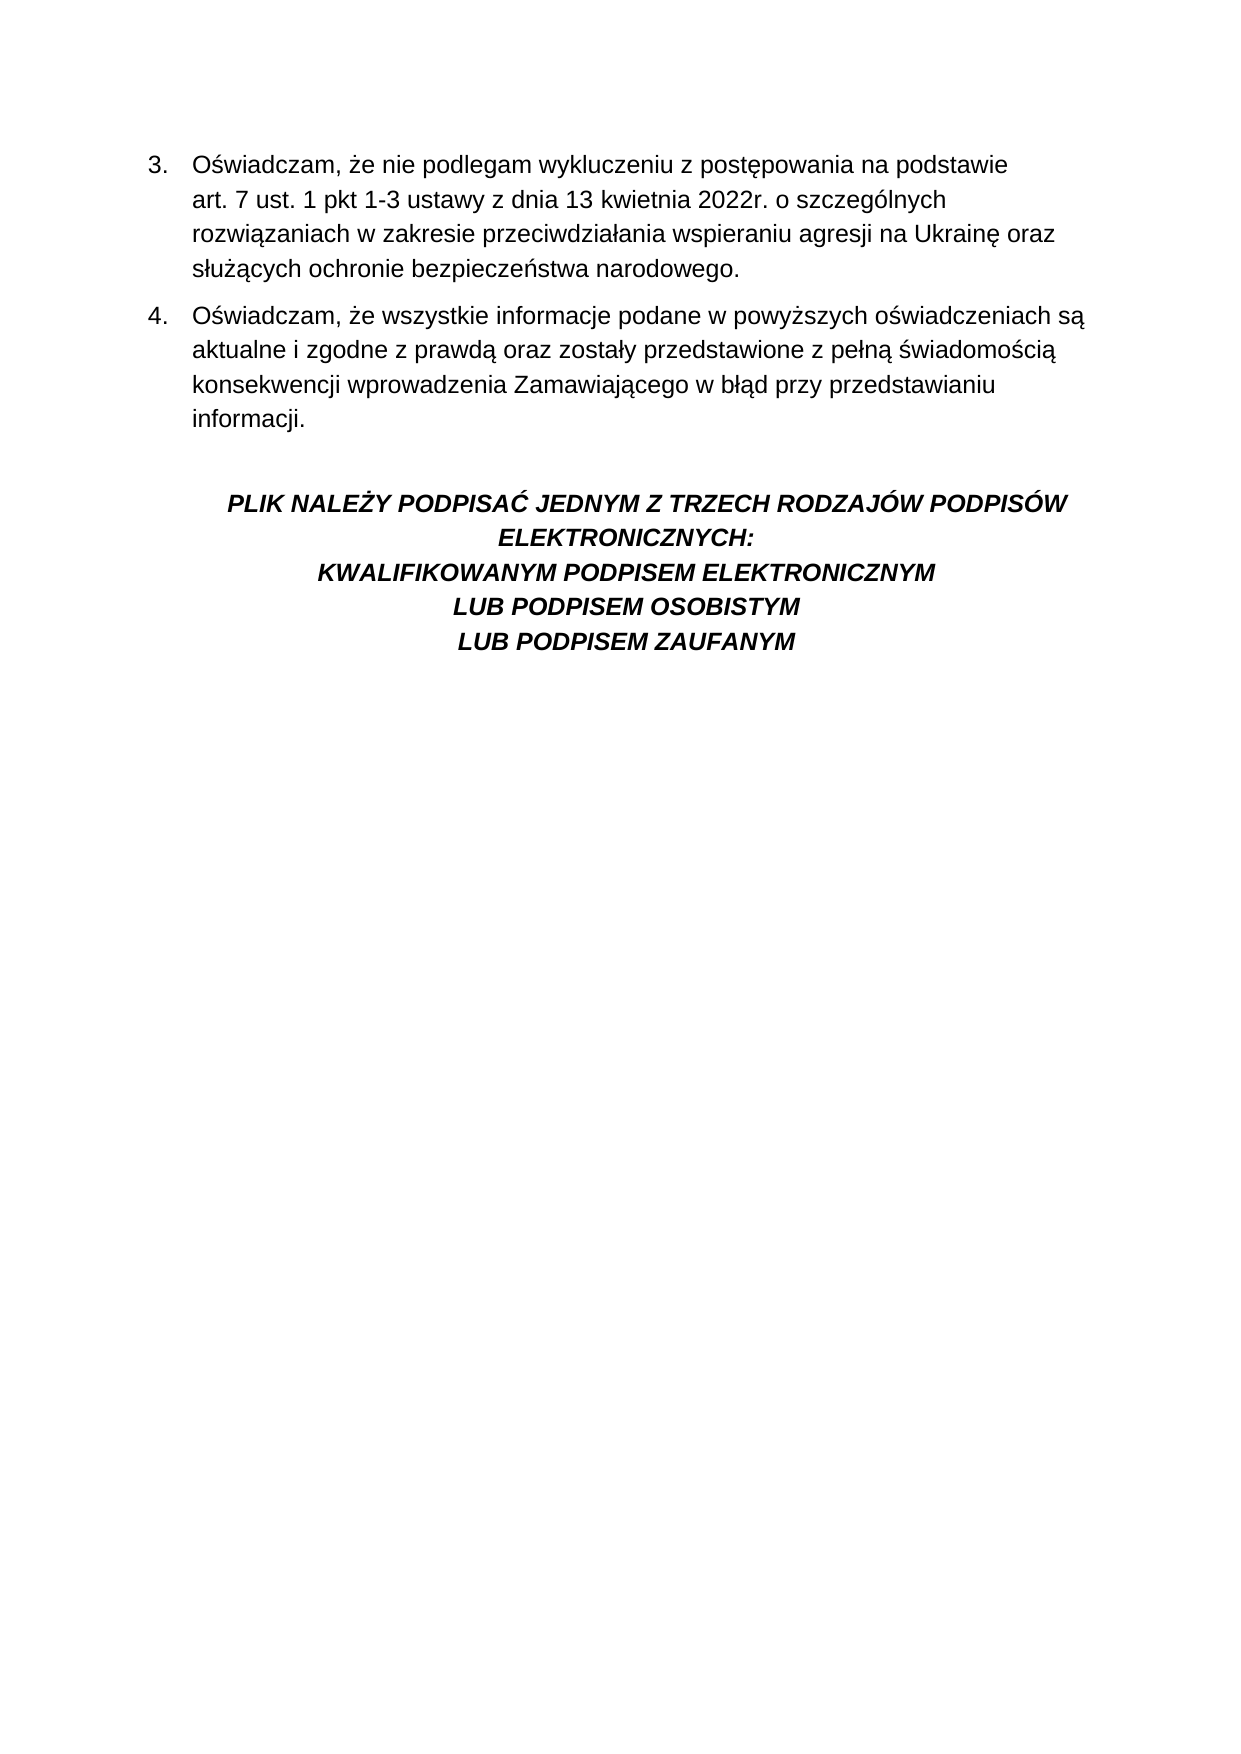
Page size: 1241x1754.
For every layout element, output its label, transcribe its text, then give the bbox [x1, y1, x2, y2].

text KWALIFIKOWANYM PODPISEM ELEKTRONICZNYM [148, 558, 1107, 586]
text ELEKTRONICZNYCH: [148, 523, 1107, 552]
list PLIK NALEŻY PODPISAĆ JEDNYM Z TRZECH RODZAJÓW PODPISÓW [192, 489, 1104, 517]
text LUB PODPISEM OSOBISTYM [148, 592, 1107, 621]
list Oświadczam, że wszystkie informacje podane w powyższych oświadczeniach są aktualne i zgodne z prawdą oraz zostały przedstawione z pełną świadomością konsekwencji wprowadzenia Zamawiającego w błąd przy przedstawianiu informacji. [148, 301, 1104, 433]
list Oświadczam, że nie podlegam wykluczeniu z postępowania na podstawie art. 7 ust. 1 pkt 1-3 ustawy z dnia 13 kwietnia 2022r. o szczególnych rozwiązaniach w zakresie przeciwdziałania wspieraniu agresji na Ukrainę oraz służących ochronie bezpieczeństwa narodowego. [148, 150, 1107, 282]
text LUB PODPISEM ZAUFANYM [148, 627, 1107, 655]
